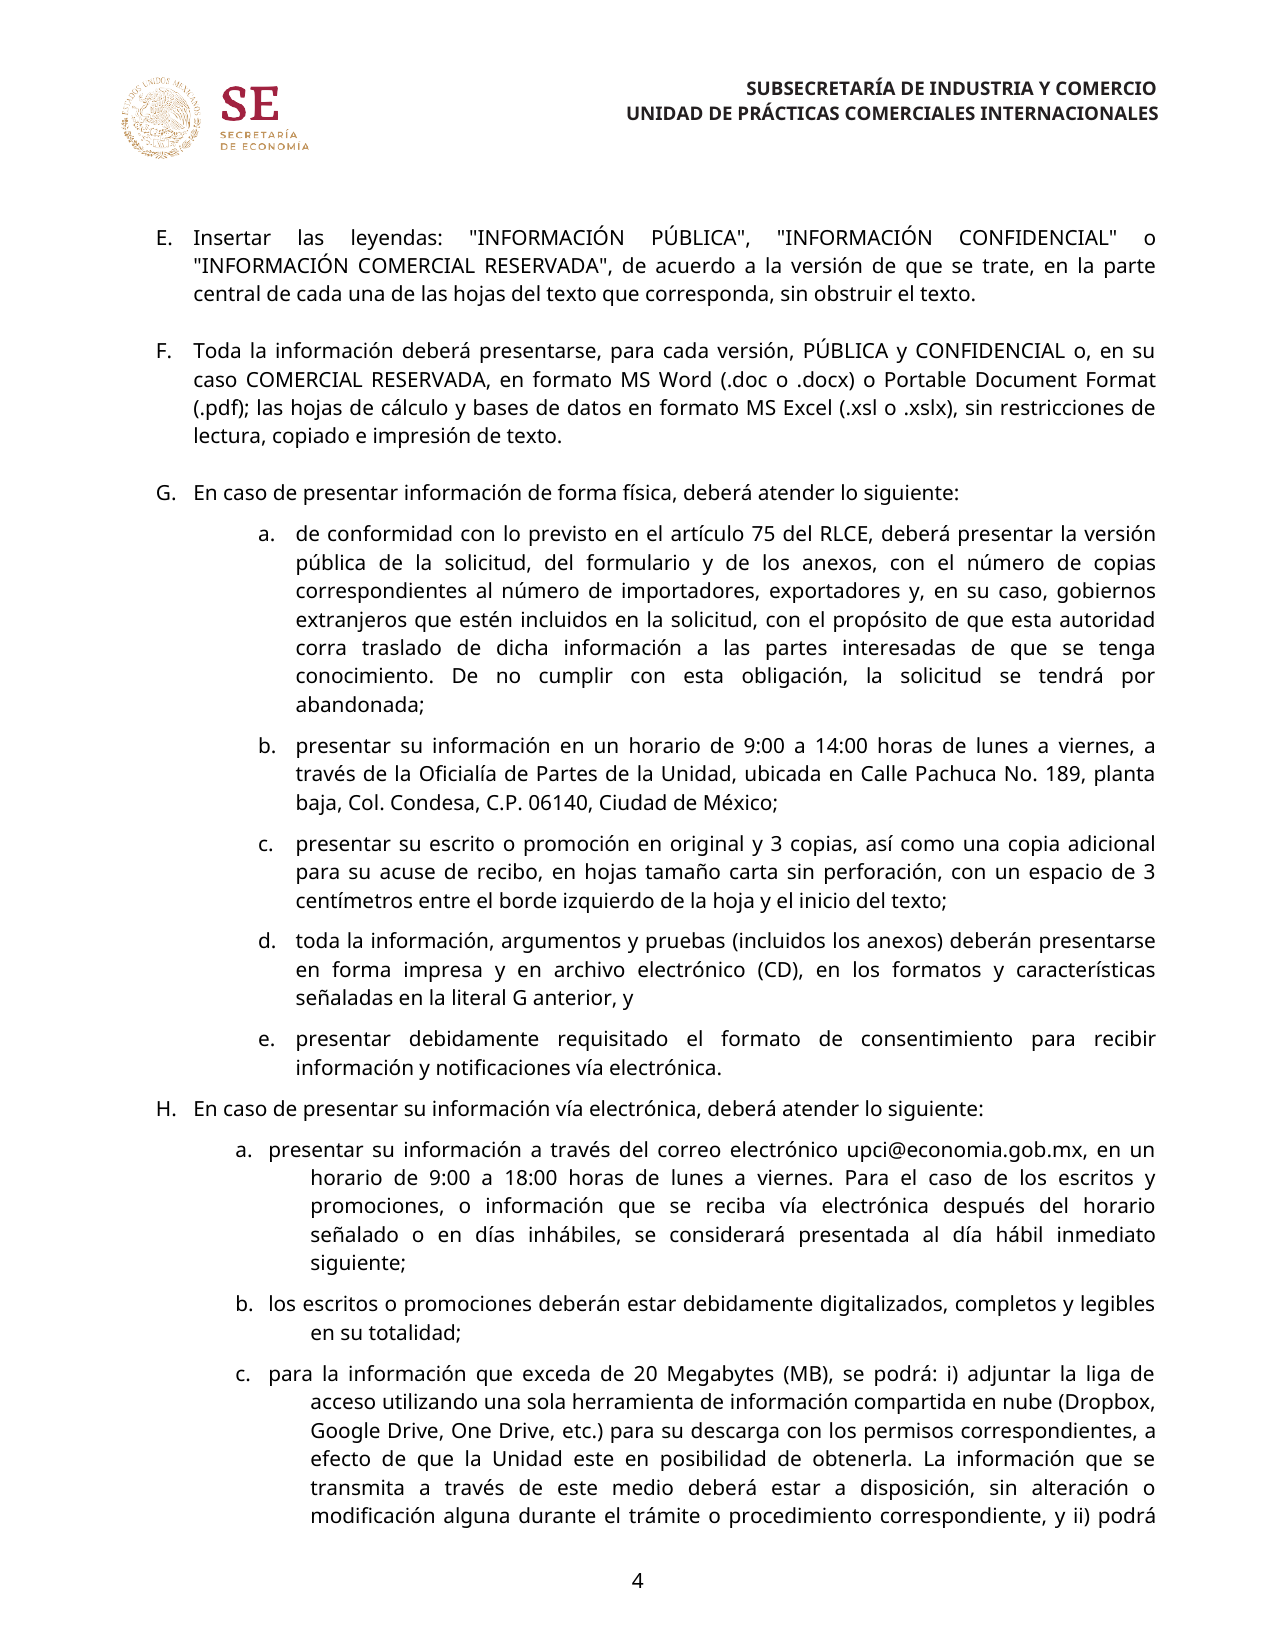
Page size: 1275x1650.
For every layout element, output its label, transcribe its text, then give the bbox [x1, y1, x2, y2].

list En caso de presentar información de forma física, deberá atender lo siguiente: [156, 478, 1157, 507]
list toda la información, argumentos y pruebas (incluidos los anexos) deberán presentarse en forma impresa y en archivo electrónico (CD), en los formatos y características señaladas en la literal G anterior, y [258, 927, 1157, 1012]
list Insertar las leyendas: "INFORMACIÓN PÚBLICA", "INFORMACIÓN CONFIDENCIAL" o "INFORMACIÓN COMERCIAL RESERVADA", de acuerdo a la versión de que se trate, en la parte central de cada una de las hojas del texto que corresponda, sin obstruir el texto. [156, 223, 1157, 308]
list En caso de presentar su información vía electrónica, deberá atender lo siguiente: [156, 1094, 1157, 1122]
list presentar su escrito o promoción en original y 3 copias, así como una copia adicional para su acuse de recibo, en hojas tamaño carta sin perforación, con un espacio de 3 centímetros entre el borde izquierdo de la hoja y el inicio del texto; [258, 829, 1157, 914]
list presentar debidamente requisitado el formato de consentimiento para recibir información y notificaciones vía electrónica. [258, 1024, 1157, 1081]
picture [121, 77, 201, 159]
list Toda la información deberá presentarse, para cada versión, PÚBLICA y CONFIDENCIAL o, en su caso COMERCIAL RESERVADA, en formato MS Word (.doc o .docx) o Portable Document Format (.pdf); las hojas de cálculo y bases de datos en formato MS Excel (.xsl o .xslx), sin restricciones de lectura, copiado e impresión de texto. [156, 336, 1157, 450]
list los escritos o promociones deberán estar debidamente digitalizados, completos y legibles en su totalidad; [235, 1289, 1157, 1346]
picture [250, 86, 278, 120]
list presentar su información a través del correo electrónico upci@economia.gob.mx, en un horario de 9:00 a 18:00 horas de lunes a viernes. Para el caso de los escritos y promociones, o información que se reciba vía electrónica después del horario señalado o en días inhábiles, se considerará presentada al día hábil inmediato siguiente; [235, 1135, 1157, 1277]
list presentar su información en un horario de 9:00 a 14:00 horas de lunes a viernes, a través de la Oficialía de Partes de la Unidad, ubicada en Calle Pachuca No. 189, planta baja, Col. Condesa, C.P. 06140, Ciudad de México; [258, 731, 1157, 816]
picture [220, 129, 309, 150]
list de conformidad con lo previsto en el artículo 75 del RLCE, deberá presentar la versión pública de la solicitud, del formulario y de los anexos, con el número de copias correspondientes al número de importadores, exportadores y, en su caso, gobiernos extranjeros que estén incluidos en la solicitud, con el propósito de que esta autoridad corra traslado de dicha información a las partes interesadas de que se tenga conocimiento. De no cumplir con esta obligación, la solicitud se tendrá por abandonada; [258, 519, 1157, 718]
picture [222, 86, 246, 121]
